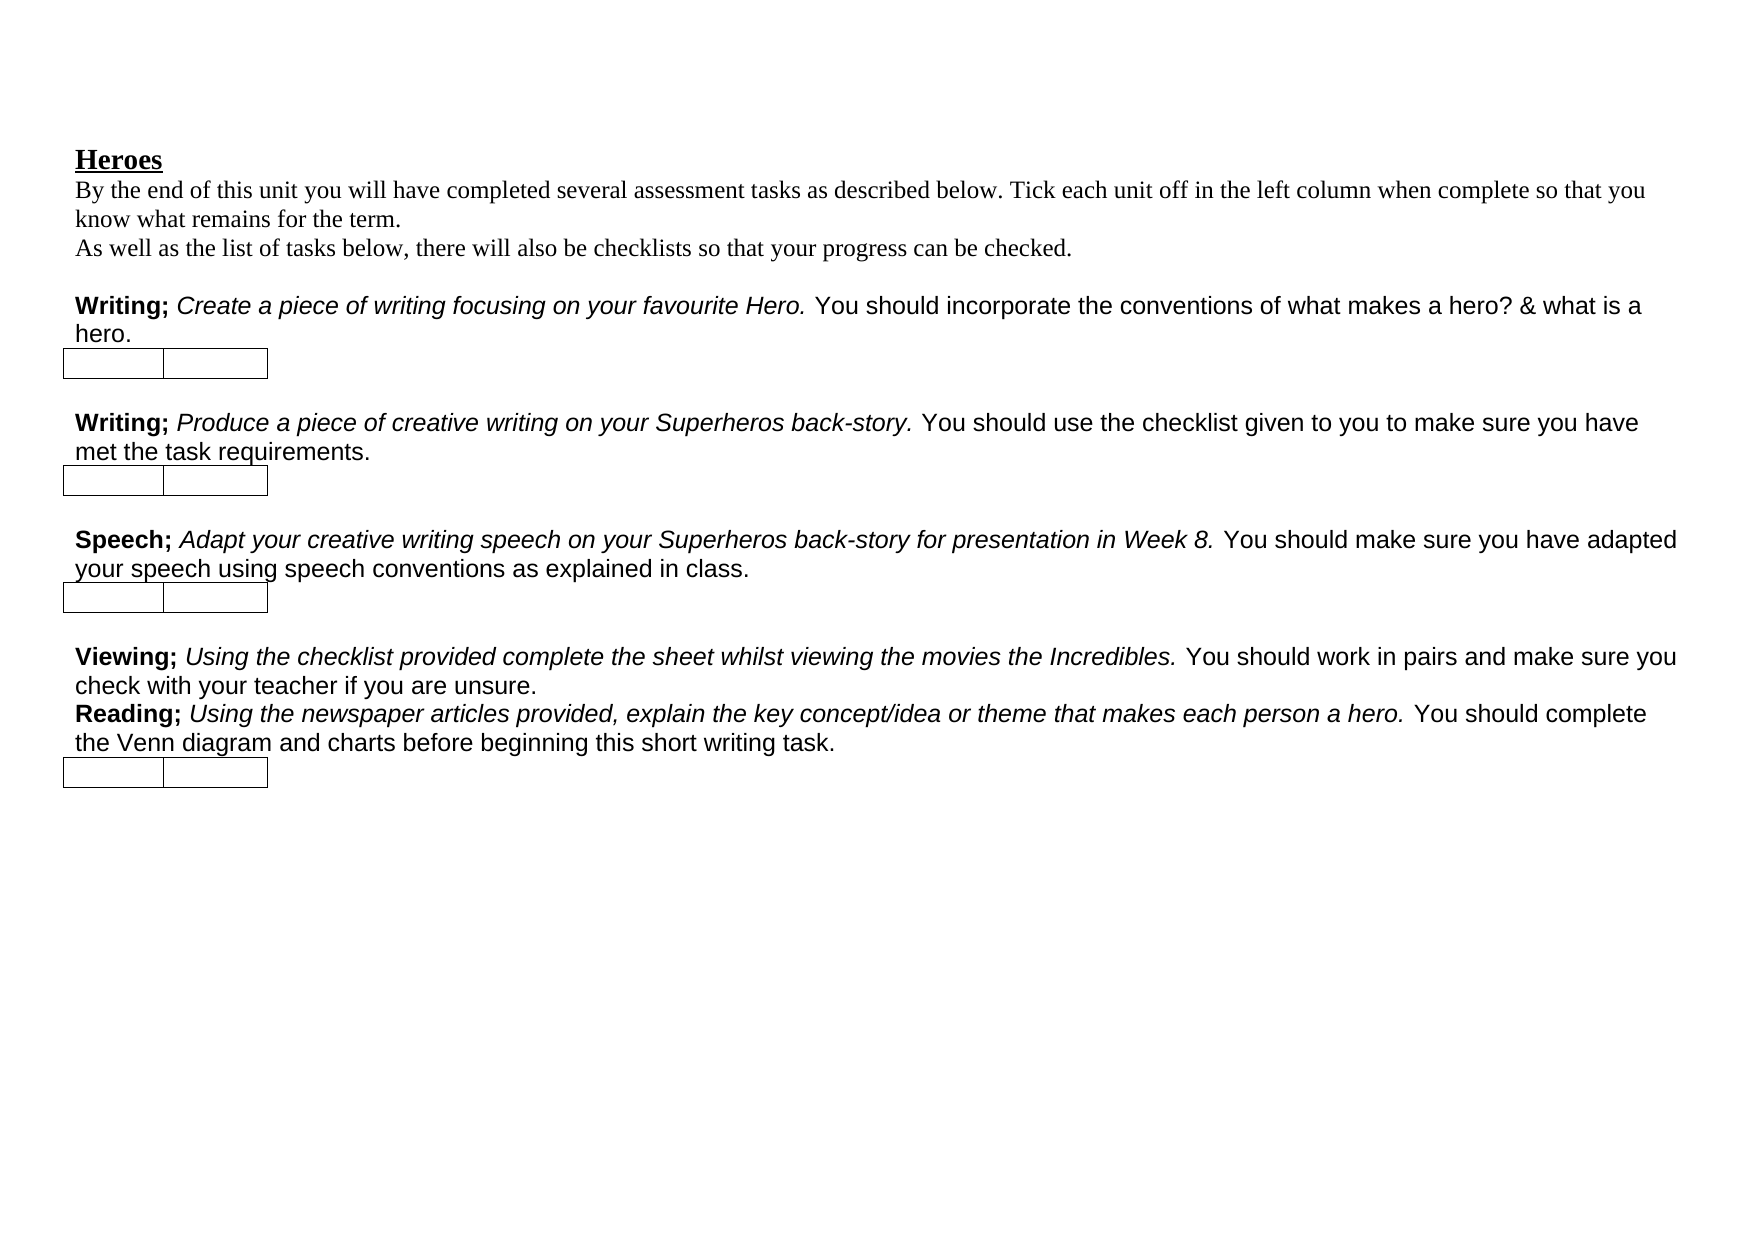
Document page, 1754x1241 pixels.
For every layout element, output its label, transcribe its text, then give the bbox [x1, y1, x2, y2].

table_header [164, 349, 267, 378]
text Reading; Using the newspaper articles provided, explain the key concept/idea or theme that makes each person a hero. You should complete the Venn diagram and charts before beginning this short writing task. [75, 699, 1679, 757]
text Writing; Produce a piece of creative writing on your Superheros back-story. You should use the checklist given to you to make sure you have met the task requirements. [75, 408, 1679, 465]
text Writing; Create a piece of writing focusing on your favourite Hero. You should incorporate the conventions of what makes a hero? & what is a hero. [75, 291, 1679, 348]
text Speech; Adapt your creative writing speech on your Superheros back-story for presentation in Week 8. You should make sure you have adapted your speech using speech conventions as explained in class. [75, 525, 1679, 582]
table_header [64, 466, 163, 495]
table_header [164, 466, 267, 495]
text By the end of this unit you will have completed several assessment tasks as described below. Tick each unit off in the left column when complete so that you know what remains for the term. [75, 176, 1679, 233]
table_header [64, 349, 163, 378]
text As well as the list of tasks below, there will also be checklists so that your progress can be checked. [75, 233, 1679, 262]
table_header [164, 758, 267, 787]
text Viewing; Using the checklist provided complete the sheet whilst viewing the movies the Incredibles. You should work in pairs and make sure you check with your teacher if you are unsure. [75, 642, 1679, 699]
table_header [64, 583, 163, 612]
table_header [64, 758, 163, 787]
table_header [164, 583, 267, 612]
text Heroes [75, 142, 1679, 176]
